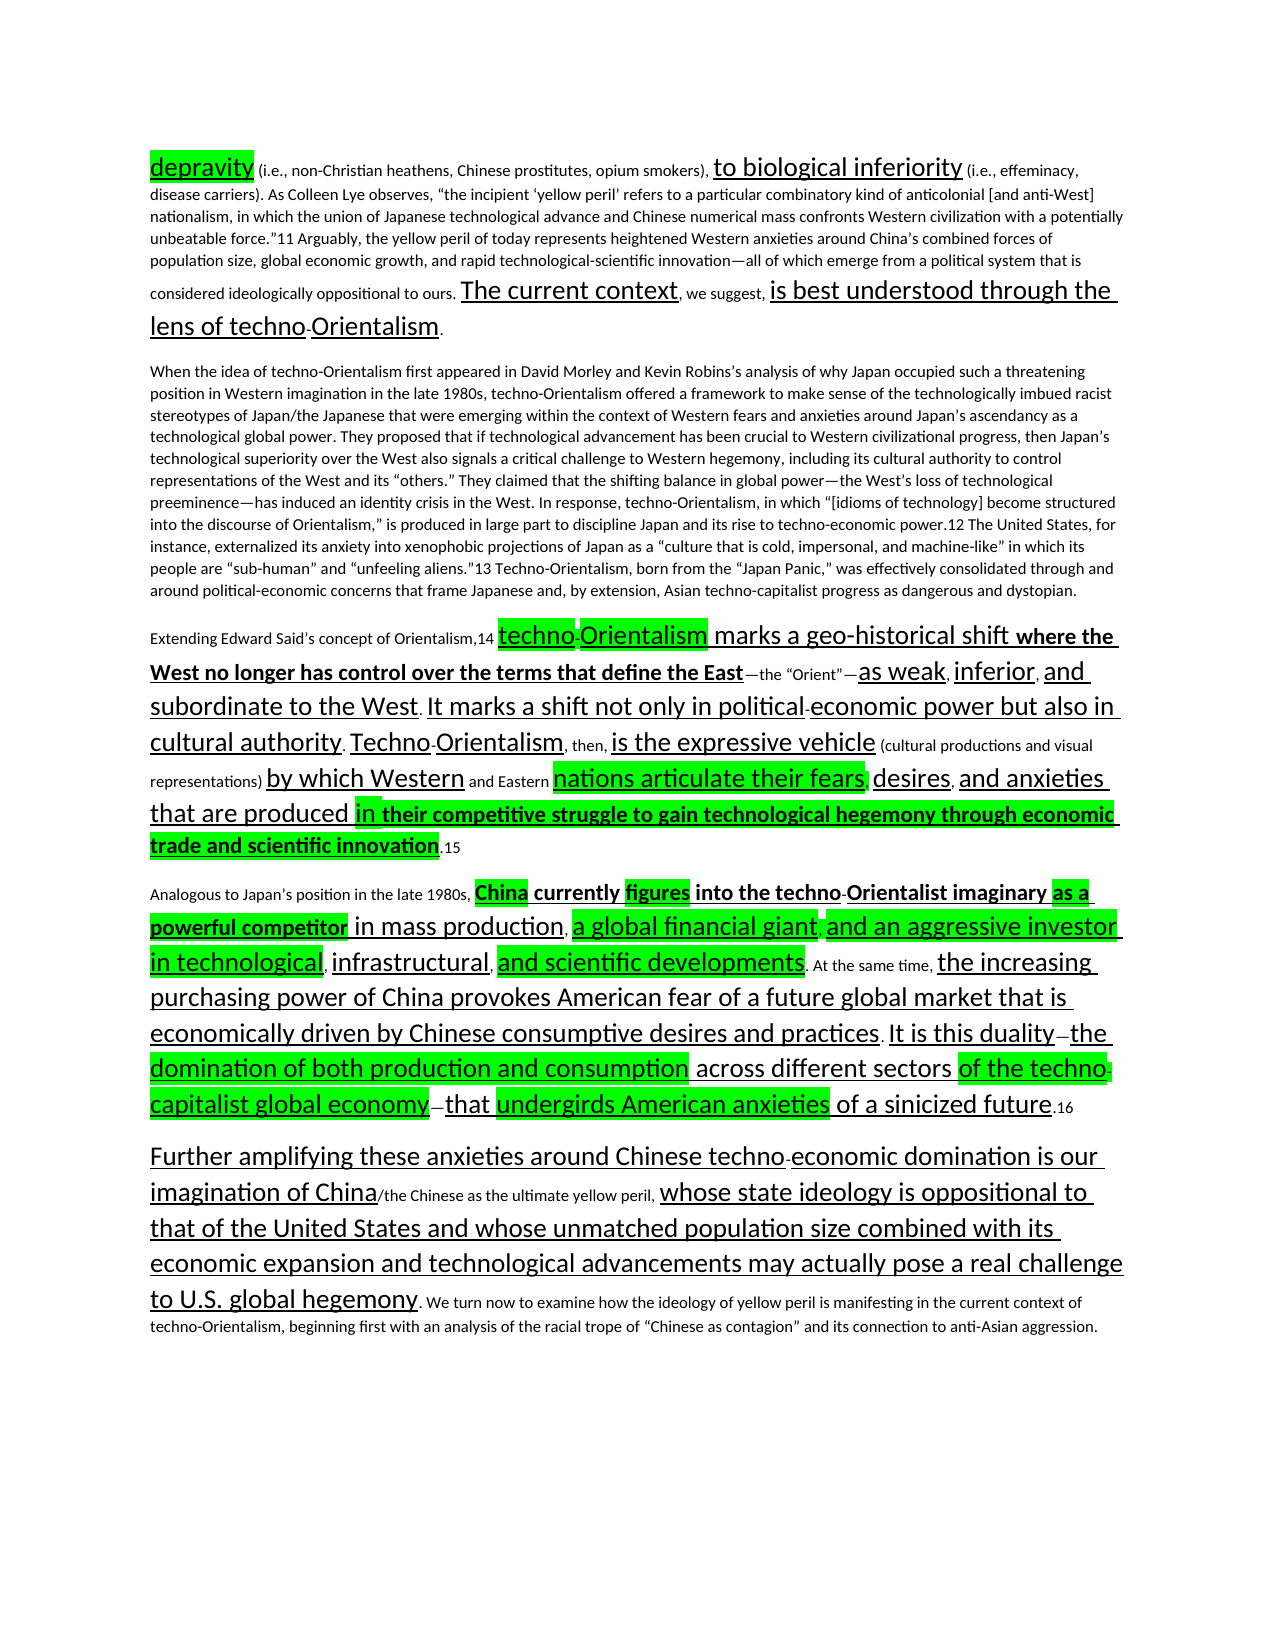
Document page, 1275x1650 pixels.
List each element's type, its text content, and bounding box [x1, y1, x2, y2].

text Analogous to Japan’s position in the late 1980s, China currently figures into the techno-Orientalist imaginary as a powerful competitor in mass production, a global financial giant, and an aggressive investor in technological, infrastructural, and scientific developments. At the same time, the increasing purchasing power of China provokes American fear of a future global market that is economically driven by Chinese consumptive desires and practices. It is this duality—the domination of both production and consumption across different sectors of the techno-capitalist global economy—that undergirds American anxieties of a sinicized future.16 [150, 878, 1125, 1120]
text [150, 150, 1125, 342]
text When the idea of techno-Orientalism first appeared in David Morley and Kevin Robins’s analysis of why Japan occupied such a threatening position in Western imagination in the late 1980s, techno-Orientalism offered a framework to make sense of the technologically imbued racist stereotypes of Japan/the Japanese that were emerging within the context of Western fears and anxieties around Japan’s ascendancy as a technological global power. They proposed that if technological advancement has been crucial to Western civilizational progress, then Japan’s technological superiority over the West also signals a critical challenge to Western hegemony, including its cultural authority to control representations of the West and its “others.” They claimed that the shifting balance in global power—the West’s loss of technological preeminence—has induced an identity crisis in the West. In response, techno-Orientalism, in which “[idioms of technology] become structured into the discourse of Orientalism,” is produced in large part to discipline Japan and its rise to techno-economic power.12 The United States, for instance, externalized its anxiety into xenophobic projections of Japan as a “culture that is cold, impersonal, and machine-like” in which its people are “sub-human” and “unfeeling aliens.”13 Techno-Orientalism, born from the “Japan Panic,” was effectively consolidated through and around political-economic concerns that frame Japanese and, by extension, Asian techno-capitalist progress as dangerous and dystopian. [150, 361, 1125, 600]
text Extending Edward Said’s concept of Orientalism,14 techno-Orientalism marks a geo-historical shift where the West no longer has control over the terms that define the East—the “Orient”—as weak, inferior, and subordinate to the West. It marks a shift not only in political-economic power but also in cultural authority. Techno-Orientalism, then, is the expressive vehicle (cultural productions and visual representations) by which Western and Eastern nations articulate their fears, desires, and anxieties that are produced in their competitive struggle to gain technological hegemony through economic trade and scientific innovation.15 [150, 618, 1125, 860]
text Further amplifying these anxieties around Chinese techno-economic domination is our imagination of China/the Chinese as the ultimate yellow peril, whose state ideology is oppositional to that of the United States and whose unmatched population size combined with its economic expansion and technological advancements may actually pose a real challenge to U.S. global hegemony. We turn now to examine how the ideology of yellow peril is manifesting in the current context of techno-Orientalism, beginning first with an analysis of the racial trope of “Chinese as contagion” and its connection to anti-Asian aggression. [150, 1139, 1125, 1337]
